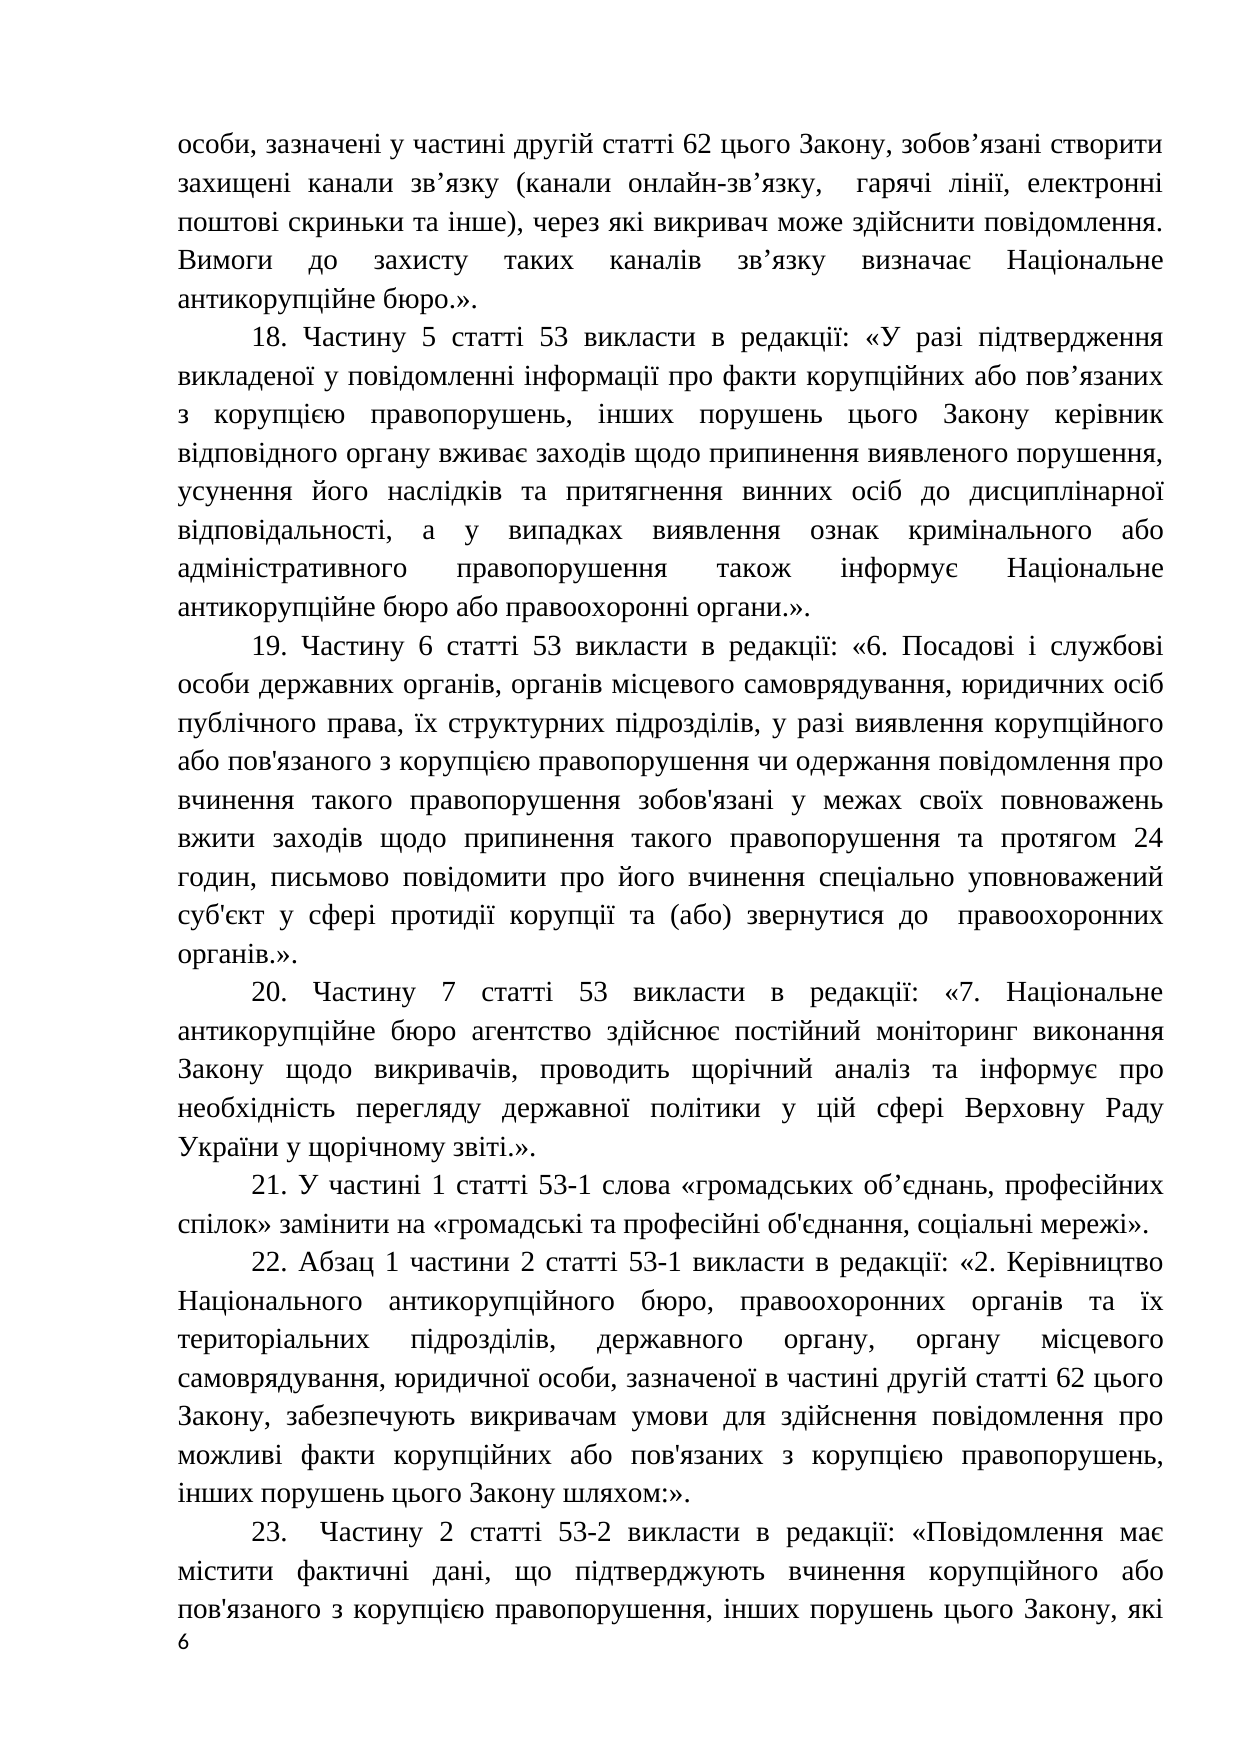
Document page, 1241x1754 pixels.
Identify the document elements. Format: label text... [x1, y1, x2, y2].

text 22. Абзац 1 частини 2 статті 53-1 викласти в редакції: «2. Керівництво Національного антикорупційного бюро, правоохоронних органів та їх територіальних підрозділів, державного органу, органу місцевого самоврядування, юридичної особи, зазначеної в частині другій статті 62 цього Закону, забезпечують викривачам умови для здійснення повідомлення про можливі факти корупційних або пов'язаних з корупцією правопорушень, інших порушень цього Закону шляхом:». [177, 1244, 1164, 1509]
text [177, 1514, 1164, 1625]
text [177, 127, 1164, 314]
text 20. Частину 7 статті 53 викласти в редакції: «7. Національне антикорупційне бюро агентство здійснює постійний моніторинг виконання Закону щодо викривачів, проводить щорічний аналіз та інформує про необхідність перегляду державної політики у цій сфері Верховну Раду України у щорічному звіті.». [177, 974, 1164, 1162]
text 19. Частину 6 статті 53 викласти в редакції: «6. Посадові і службові особи державних органів, органів місцевого самоврядування, юридичних осіб публічного права, їх структурних підрозділів, у разі виявлення корупційного або пов'язаного з корупцією правопорушення чи одержання повідомлення про вчинення такого правопорушення зобов'язані у межах своїх повноважень вжити заходів щодо припинення такого правопорушення та протягом 24 годин, письмово повідомити про його вчинення спеціально уповноважений суб'єкт у сфері протидії корупції та (або) звернутися до правоохоронних органів.». [177, 628, 1164, 969]
text 21. У частині 1 статті 53-1 слова «громадських об’єднань, професійних спілок» замінити на «громадські та професійні об'єднання, соціальні мережі». [177, 1167, 1164, 1239]
text 18. Частину 5 статті 53 викласти в редакції: «У разі підтвердження викладеної у повідомленні інформації про факти корупційних або пов’язаних з корупцією правопорушень, інших порушень цього Закону керівник відповідного органу вживає заходів щодо припинення виявленого порушення, усунення його наслідків та притягнення винних осіб до дисциплінарної відповідальності, а у випадках виявлення ознак кримінального або адміністративного правопорушення також інформує Національне антикорупційне бюро або правоохоронні органи.». [177, 319, 1164, 623]
